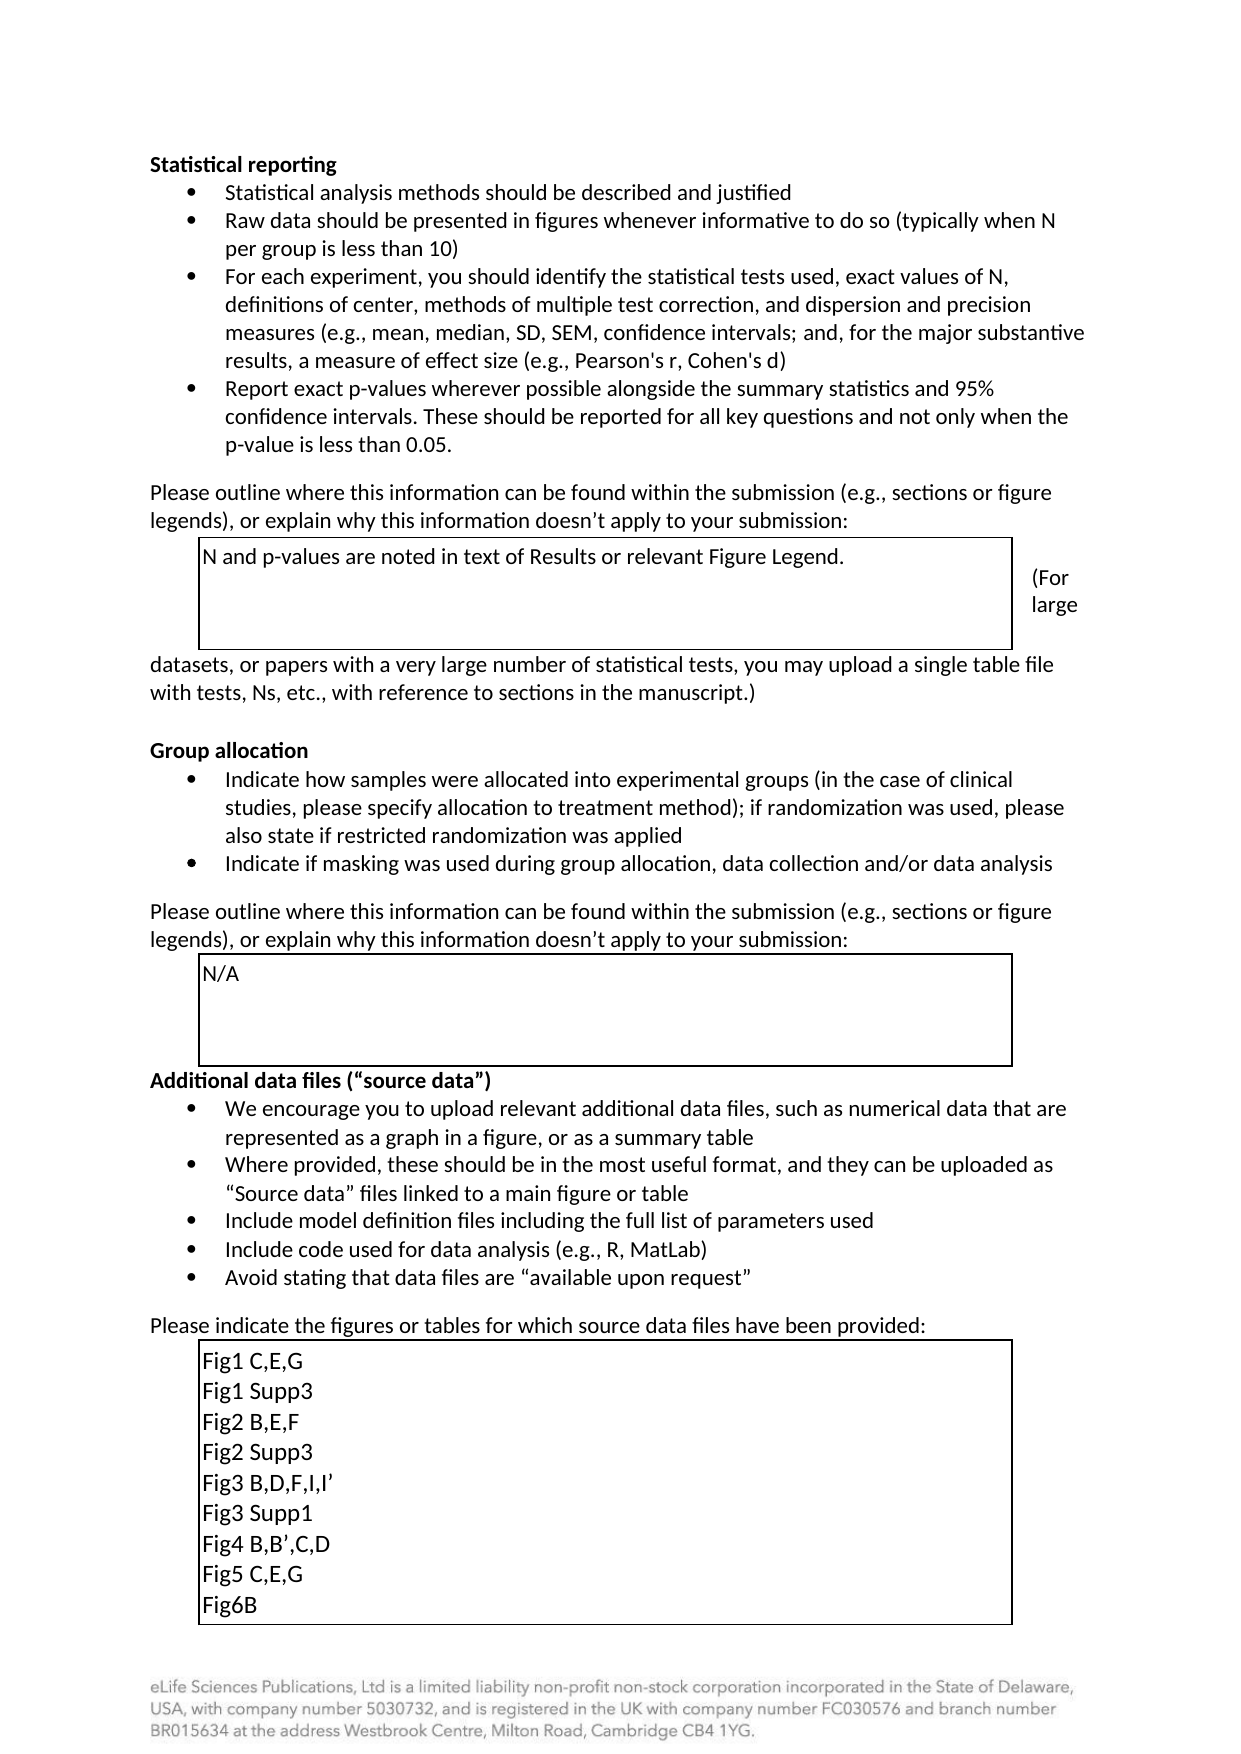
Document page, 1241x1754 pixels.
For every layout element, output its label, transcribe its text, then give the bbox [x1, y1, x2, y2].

list Report exact p-values wherever possible alongside the summary statistics and 95% confidence intervals. These should be reported for all key questions and not only when the p-value is less than 0.05. [187, 374, 1090, 458]
list Include model definition files including the full list of parameters used [187, 1207, 1090, 1235]
text Statistical reporting [150, 150, 1090, 178]
list Indicate if masking was used during group allocation, data collection and/or data analysis [187, 849, 1090, 877]
text Fig3 B,D,F,I,I’ [202, 1467, 1009, 1497]
text Fig1 Supp3 [202, 1375, 1009, 1406]
text N/A [200, 957, 1011, 989]
list Include code used for data analysis (e.g., R, MatLab) [187, 1235, 1090, 1263]
text Fig2 B,E,F [202, 1406, 1009, 1436]
text Fig2 Supp3 [202, 1436, 1009, 1467]
list Raw data should be presented in figures whenever informative to do so (typically when N per group is less than 10) [187, 206, 1090, 262]
list Statistical analysis methods should be described and justified [187, 178, 1090, 206]
list Avoid stating that data files are “available upon request” [187, 1263, 1090, 1291]
text Fig4 B,B’,C,D [202, 1528, 1009, 1558]
list Indicate how samples were allocated into experimental groups (in the case of clinical studies, please specify allocation to treatment method); if randomization was used, please also state if restricted randomization was applied [187, 765, 1090, 849]
text Fig1 C,E,G [200, 1343, 1011, 1375]
text Fig5 C,E,G [202, 1558, 1009, 1589]
text Fig3 Supp1 [202, 1497, 1009, 1528]
list Where provided, these should be in the most useful format, and they can be uploaded as “Source data” files linked to a main figure or table [187, 1151, 1090, 1207]
text Please indicate the figures or tables for which source data files have been provided: [150, 1311, 1090, 1339]
list We encourage you to upload relevant additional data files, such as numerical data that are represented as a graph in a figure, or as a summary table [187, 1094, 1090, 1151]
text Additional data files (“source data”) [150, 984, 1090, 1094]
text N and p-values are noted in text of Results or relevant Figure Legend. [200, 540, 1011, 573]
list For each experiment, you should identify the statistical tests used, exact values of N, definitions of center, methods of multiple test correction, and dispersion and precision measures (e.g., mean, median, SD, SEM, confidence intervals; and, for the major substantive results, a measure of effect size (e.g., Pearson's r, Cohen's d) [187, 262, 1090, 374]
text Group allocation [150, 737, 1090, 765]
picture [0, 1635, 1241, 1754]
text (For large datasets, or papers with a very large number of statistical tests, you may upload a single table file with tests, Ns, etc., with reference to sections in the manuscript.) [150, 563, 1090, 706]
text Fig6B [200, 1589, 1011, 1622]
